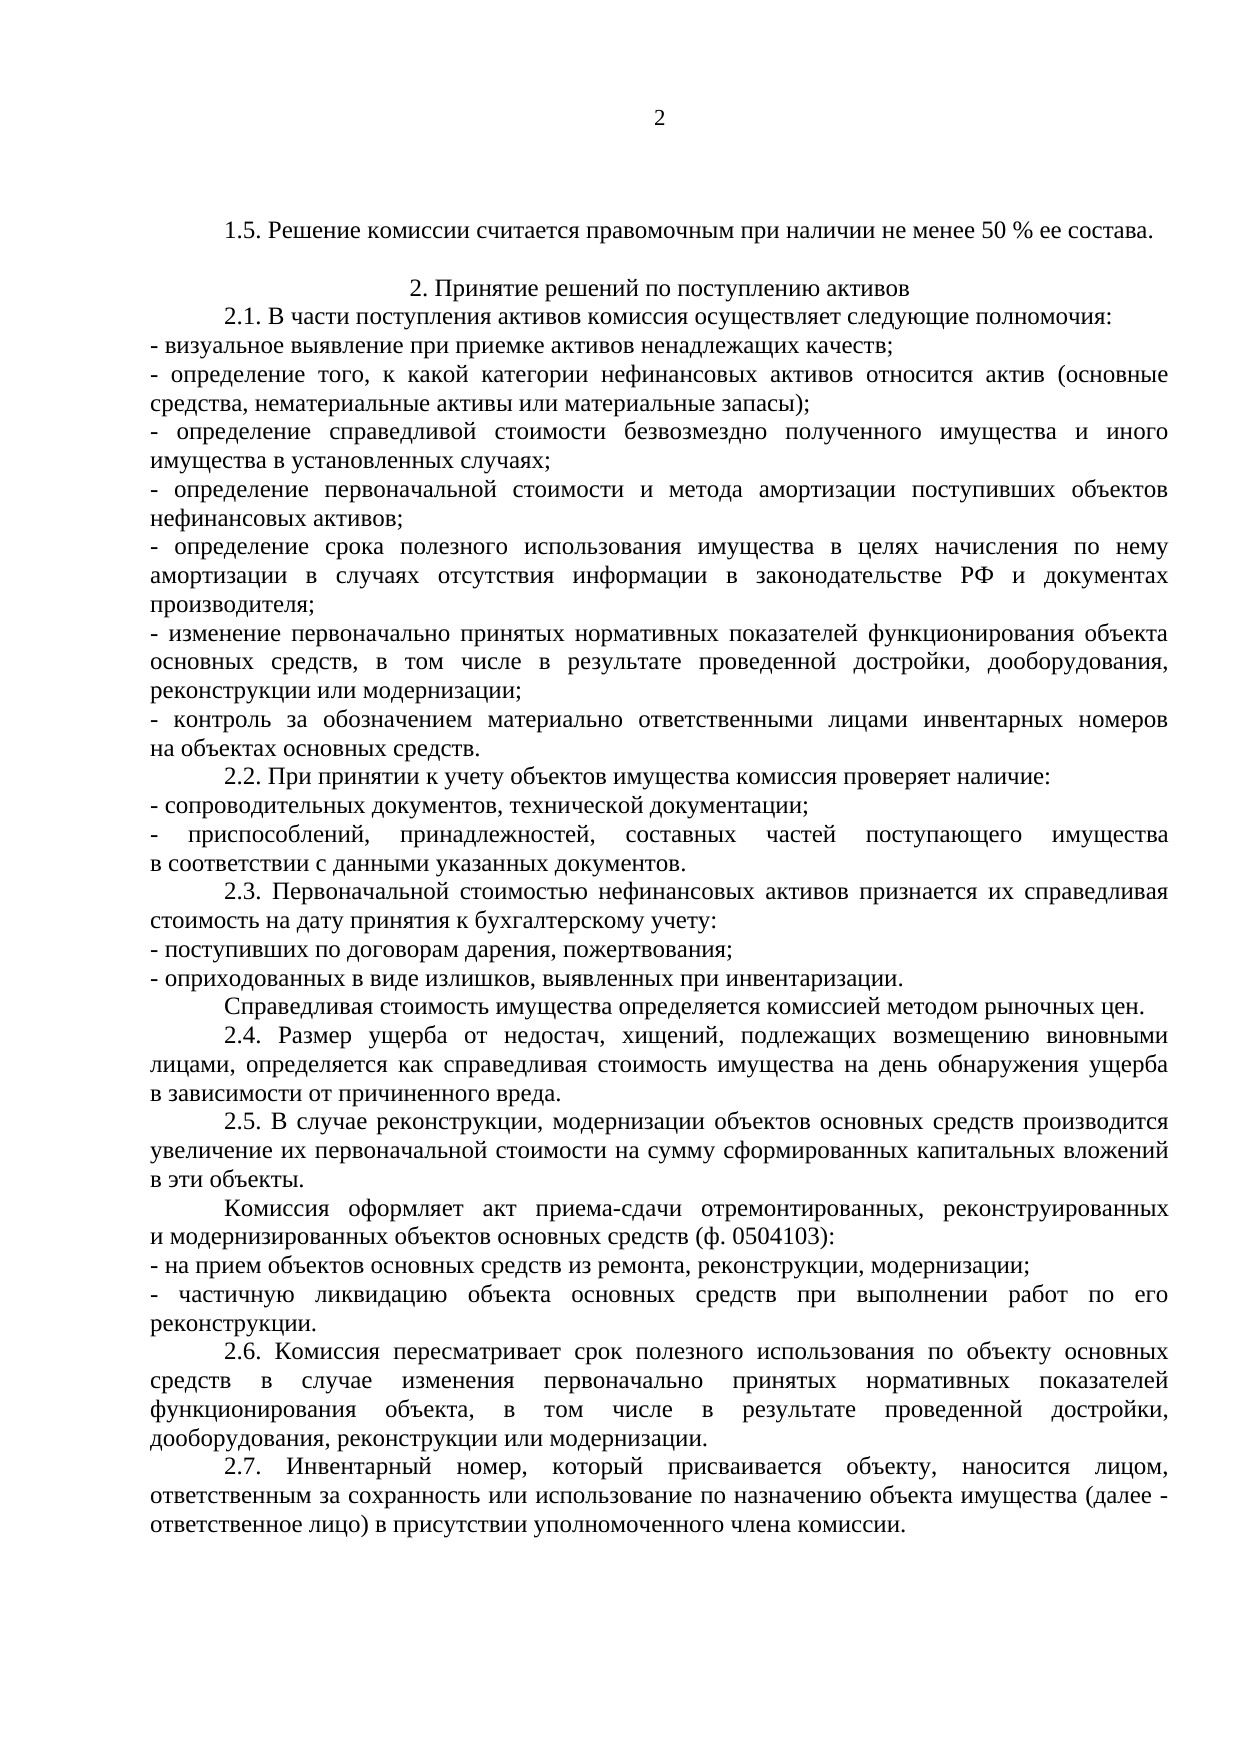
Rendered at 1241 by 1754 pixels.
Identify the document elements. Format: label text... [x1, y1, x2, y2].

text Справедливая стоимость имущества определяется комиссией методом рыночных цен. [150, 991, 1169, 1020]
text - частичную ликвидацию объекта основных средств при выполнении работ по его реконструкции. [150, 1279, 1169, 1336]
text - изменение первоначально принятых нормативных показателей функционирования объекта основных средств, в том числе в результате проведенной достройки, дооборудования, реконструкции или модернизации; [150, 618, 1169, 704]
text 2.2. При принятии к учету объектов имущества комиссия проверяет наличие: [150, 761, 1169, 790]
text - поступивших по договорам дарения, пожертвования; [150, 934, 1169, 963]
text 2.7. Инвентарный номер, который присваивается объекту, наносится лицом, ответственным за сохранность или использование по назначению объекта имущества (далее - ответственное лицо) в присутствии уполномоченного члена комиссии. [150, 1451, 1169, 1538]
text 2. Принятие решений по поступлению активов [150, 273, 1169, 301]
text - определение срока полезного использования имущества в целях начисления по нему амортизации в случаях отсутствия информации в законодательстве РФ и документах производителя; [150, 531, 1169, 618]
text - определение справедливой стоимости безвозмездно полученного имущества и иного имущества в установленных случаях; [150, 416, 1169, 474]
text 2.6. Комиссия пересматривает срок полезного использования по объекту основных средств в случае изменения первоначально принятых нормативных показателей функционирования объекта, в том числе в результате проведенной достройки, дооборудования, реконструкции или модернизации. [150, 1336, 1169, 1451]
text 1.5. Решение комиссии считается правомочным при наличии не менее 50 % ее состава. [150, 215, 1169, 244]
text - визуальное выявление при приемке активов ненадлежащих качеств; [150, 330, 1169, 359]
text 2.1. В части поступления активов комиссия осуществляет следующие полномочия: [224, 301, 1169, 330]
text - приспособлений, принадлежностей, составных частей поступающего имущества в соответствии с данными указанных документов. [150, 819, 1169, 876]
text - контроль за обозначением материально ответственными лицами инвентарных номеров на объектах основных средств. [150, 704, 1169, 761]
text - сопроводительных документов, технической документации; [150, 790, 1169, 819]
text 2.4. Размер ущерба от недостач, хищений, подлежащих возмещению виновными лицами, определяется как справедливая стоимость имущества на день обнаружения ущерба в зависимости от причиненного вреда. [150, 1020, 1169, 1106]
text - определение того, к какой категории нефинансовых активов относится актив (основные средства, нематериальные активы или материальные запасы); [150, 359, 1169, 416]
text - определение первоначальной стоимости и метода амортизации поступивших объектов нефинансовых активов; [150, 474, 1169, 531]
text - на прием объектов основных средств из ремонта, реконструкции, модернизации; [150, 1250, 1169, 1279]
text - оприходованных в виде излишков, выявленных при инвентаризации. [150, 963, 1169, 991]
text 2.3. Первоначальной стоимостью нефинансовых активов признается их справедливая стоимость на дату принятия к бухгалтерскому учету: [150, 876, 1169, 934]
text Комиссия оформляет акт приема-сдачи отремонтированных, реконструированных и модернизированных объектов основных средств (ф. 0504103): [150, 1193, 1169, 1250]
text 2.5. В случае реконструкции, модернизации объектов основных средств производится увеличение их первоначальной стоимости на сумму сформированных капитальных вложений в эти объекты. [150, 1106, 1169, 1193]
